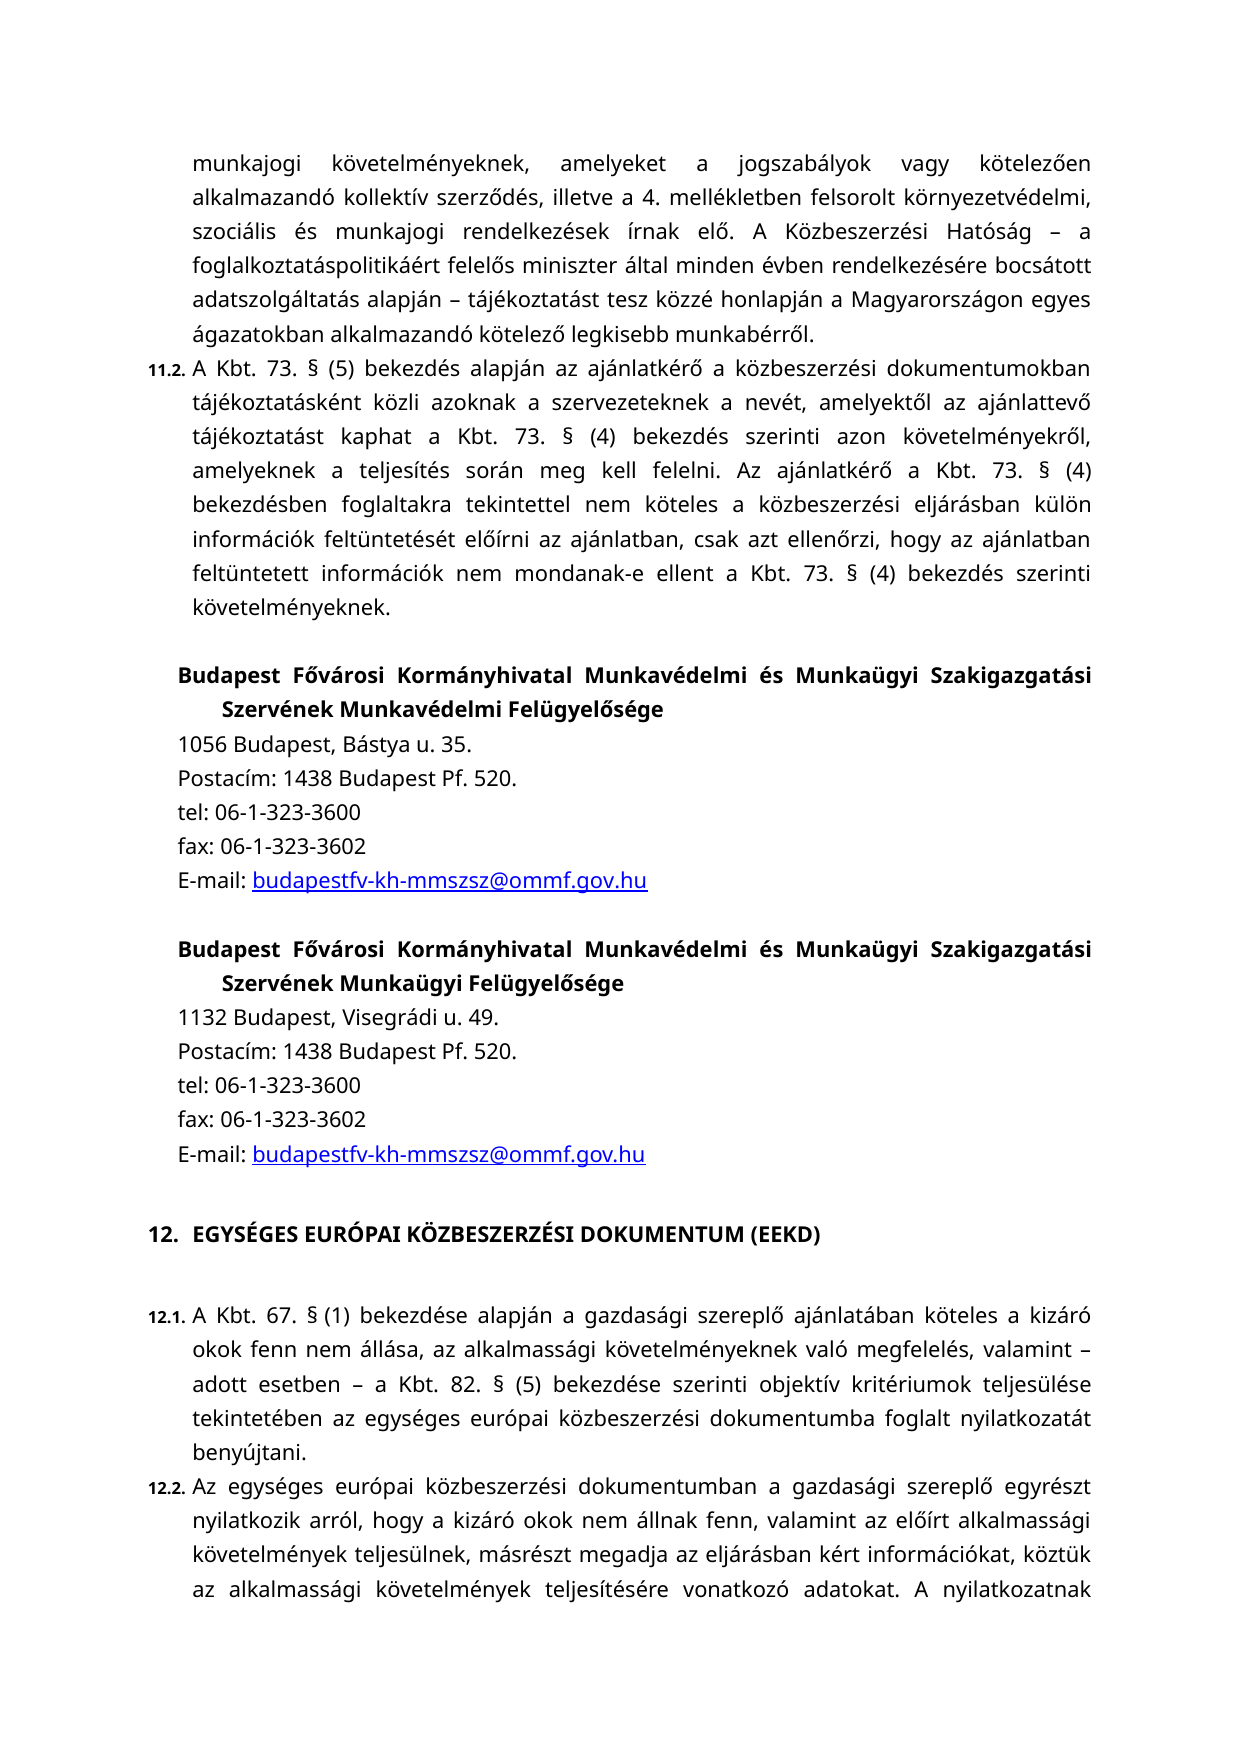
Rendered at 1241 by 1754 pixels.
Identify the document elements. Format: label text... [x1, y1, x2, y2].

list 1132 Budapest, Visegrádi u. 49. [177, 1002, 1092, 1032]
list 1056 Budapest, Bástya u. 35. [177, 728, 1092, 758]
list Postacím: 1438 Budapest Pf. 520. [177, 1036, 1092, 1066]
list tel: 06-1-323-3600 [177, 797, 1092, 827]
list tel: 06-1-323-3600 [177, 1070, 1092, 1100]
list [148, 148, 1092, 348]
list fax: 06-1-323-3602 [177, 831, 1092, 861]
list Postacím: 1438 Budapest Pf. 520. [177, 763, 1092, 792]
list Budapest Fővárosi Kormányhivatal Munkavédelmi és Munkaügyi Szakigazgatási Szervének Munkavédelmi Felügyelősége [177, 660, 1092, 724]
list fax: 06-1-323-3602 [177, 1104, 1092, 1134]
list E-mail: budapestfv-kh-mmszsz@ommf.gov.hu [177, 865, 1092, 895]
list A Kbt. 73. § (5) bekezdés alapján az ajánlatkérő a közbeszerzési dokumentumokban tájékoztatásként közli azoknak a szervezeteknek a nevét, amelyektől az ajánlattevő tájékoztatást kaphat a Kbt. 73. § (4) bekezdés szerinti azon követelményekről, amelyeknek a teljesítés során meg kell felelni. Az ajánlatkérő a Kbt. 73. § (4) bekezdésben foglaltakra tekintettel nem köteles a közbeszerzési eljárásban külön információk feltüntetését előírni az ajánlatban, csak azt ellenőrzi, hogy az ajánlatban feltüntetett információk nem mondanak-e ellent a Kbt. 73. § (4) bekezdés szerinti követelményeknek. [148, 353, 1092, 622]
list A Kbt. 67. § (1) bekezdése alapján a gazdasági szereplő ajánlatában köteles a kizáró okok fenn nem állása, az alkalmassági követelményeknek való megfelelés, valamint – adott esetben – a Kbt. 82. § (5) bekezdése szerinti objektív kritériumok teljesülése tekintetében az egységes európai közbeszerzési dokumentumba foglalt nyilatkozatát benyújtani. [148, 1300, 1092, 1467]
text E-mail: budapestfv-kh-mmszsz@ommf.gov.hu [177, 1138, 1092, 1168]
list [148, 1471, 1092, 1603]
list EGYSÉGES EURÓPAI KÖZBESZERZÉSI DOKUMENTUM (EEKD) [148, 1219, 1092, 1249]
list Budapest Fővárosi Kormányhivatal Munkavédelmi és Munkaügyi Szakigazgatási Szervének Munkaügyi Felügyelősége [177, 933, 1092, 997]
